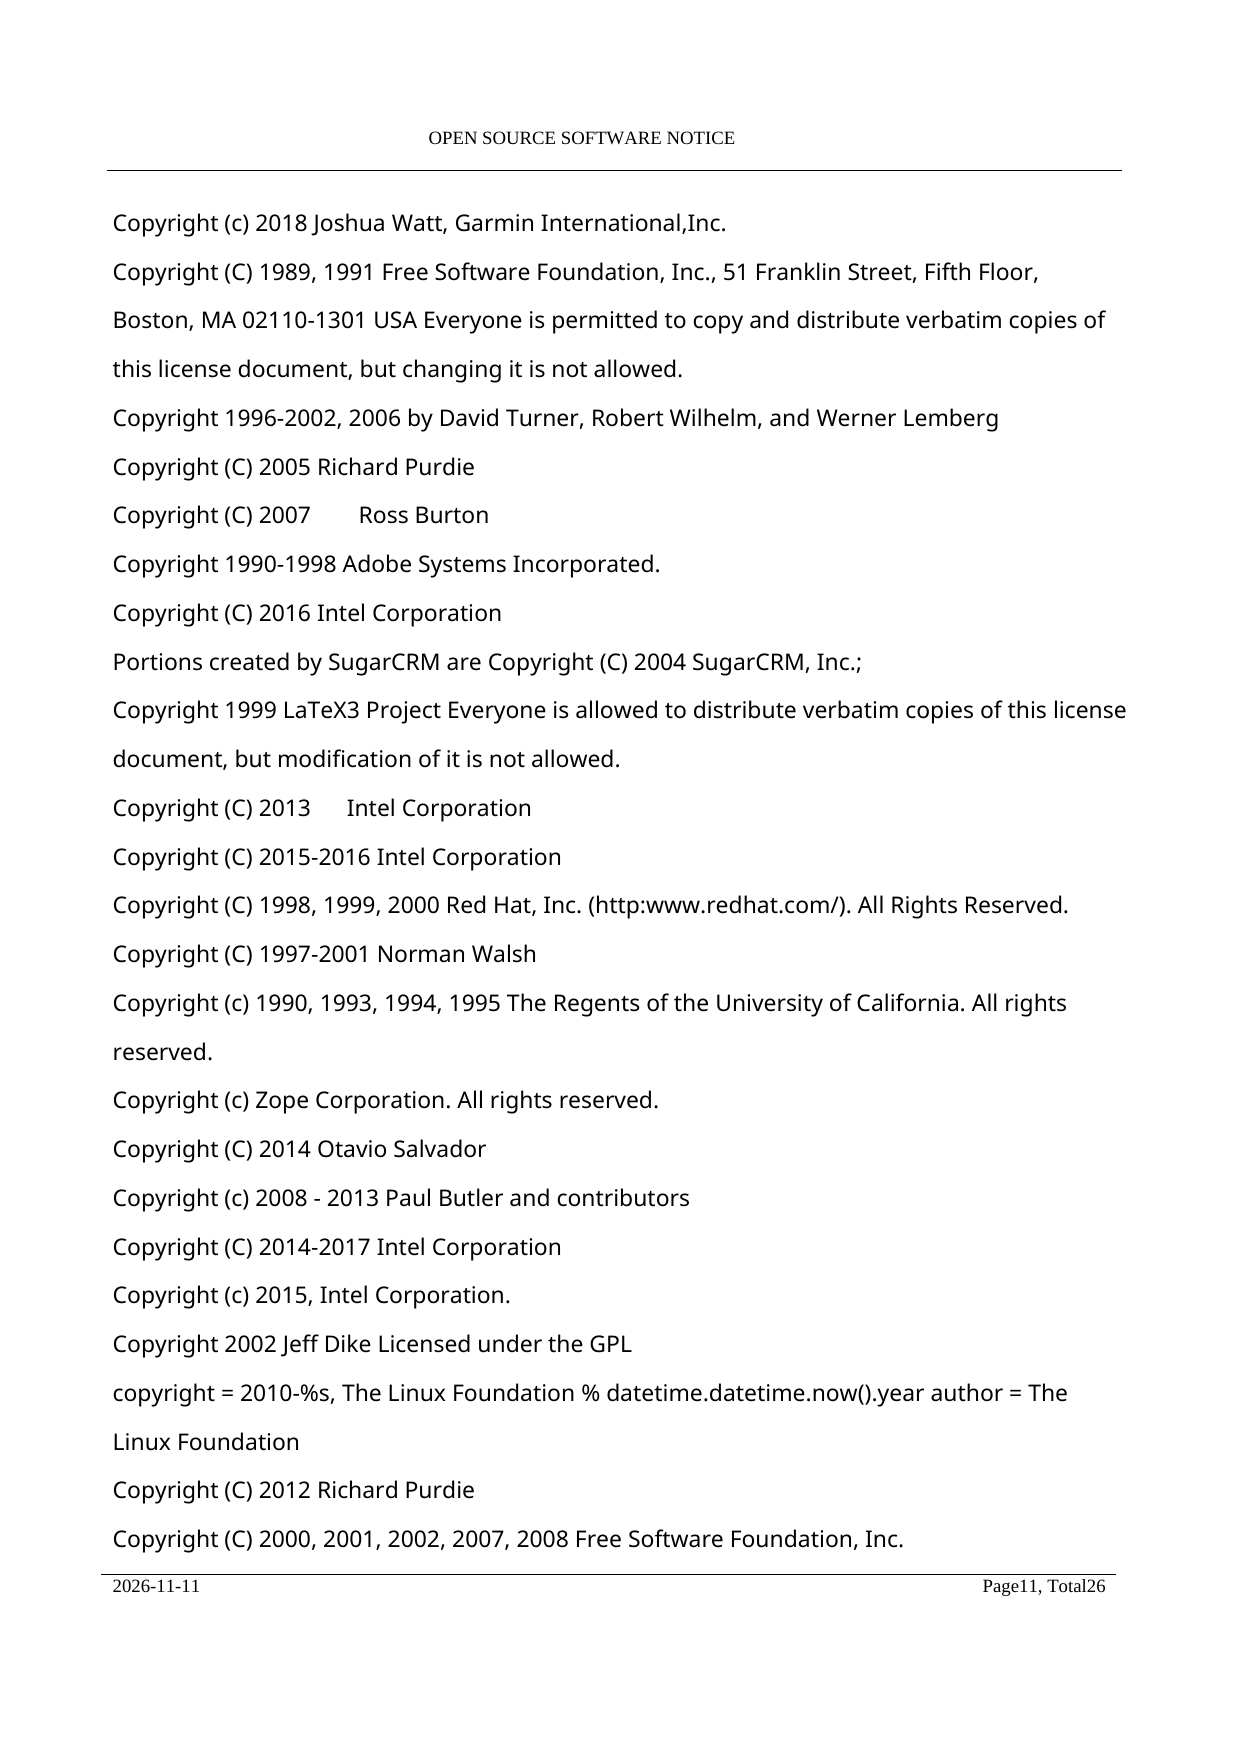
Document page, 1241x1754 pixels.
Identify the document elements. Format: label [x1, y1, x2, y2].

text [112, 206, 1128, 1555]
